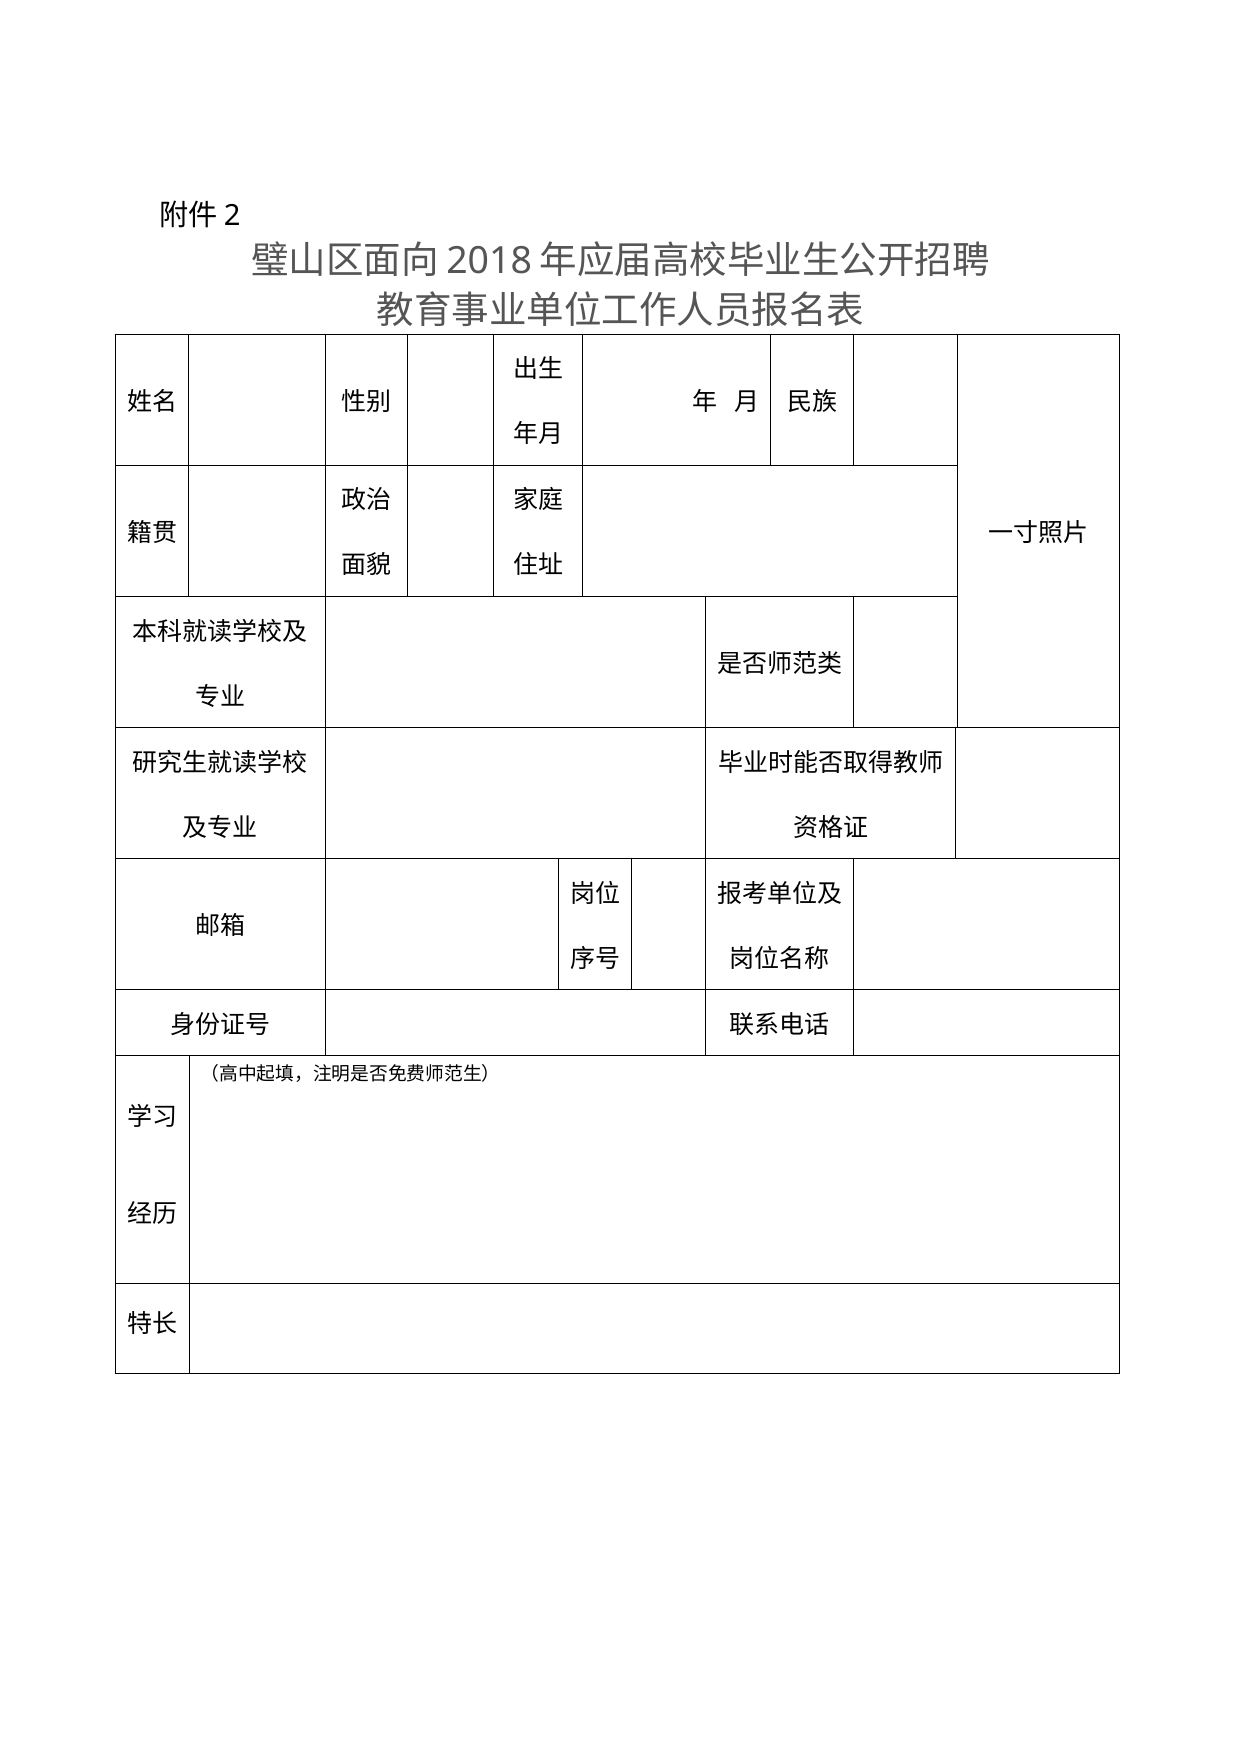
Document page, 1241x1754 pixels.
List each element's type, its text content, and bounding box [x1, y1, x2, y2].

table_cell 研究生就读学校及专业 [116, 728, 325, 858]
table_cell [632, 859, 705, 989]
table_cell [326, 597, 705, 727]
table_cell [854, 859, 1119, 989]
table_header 民族 [771, 335, 853, 464]
table_cell 身份证号 [116, 990, 325, 1055]
table_cell 家庭住址 [494, 466, 582, 596]
table_header [408, 335, 493, 464]
table_cell [956, 728, 1119, 858]
table_header [189, 335, 325, 464]
table_cell 学习经历 [116, 1056, 189, 1283]
table_cell [326, 990, 705, 1055]
table_cell [408, 466, 493, 596]
table_cell 籍贯 [116, 466, 188, 596]
table_cell [326, 859, 558, 989]
table_cell 报考单位及岗位名称 [706, 859, 853, 989]
table_header [854, 335, 957, 464]
table_cell 毕业时能否取得教师资格证 [706, 728, 955, 858]
table_cell [583, 466, 957, 596]
text 教育事业单位工作人员报名表 [159, 283, 1081, 333]
table_header 性别 [326, 335, 407, 464]
table_header 出生年月 [494, 335, 582, 464]
table_cell 邮箱 [116, 859, 325, 989]
text 璧山区面向2018年应届高校毕业生公开招聘 [159, 233, 1081, 283]
table_cell 特长 [116, 1284, 189, 1372]
table_header 年 月 [583, 335, 770, 464]
table_cell [189, 466, 325, 596]
table_cell 是否师范类 [706, 597, 853, 727]
table_cell [854, 597, 957, 727]
table_cell 岗位序号 [559, 859, 631, 989]
table_cell 联系电话 [706, 990, 853, 1055]
table_cell [326, 728, 705, 858]
table_cell （高中起填，注明是否免费师范生） [190, 1056, 1119, 1283]
table_header 姓名 [116, 335, 188, 464]
table_cell 本科就读学校及专业 [116, 597, 325, 727]
table_cell [854, 990, 1119, 1055]
table_header 一寸照片 [958, 335, 1119, 727]
text 附件2 [159, 192, 1081, 233]
table_cell 政治面貌 [326, 466, 407, 596]
table_cell [190, 1284, 1119, 1372]
